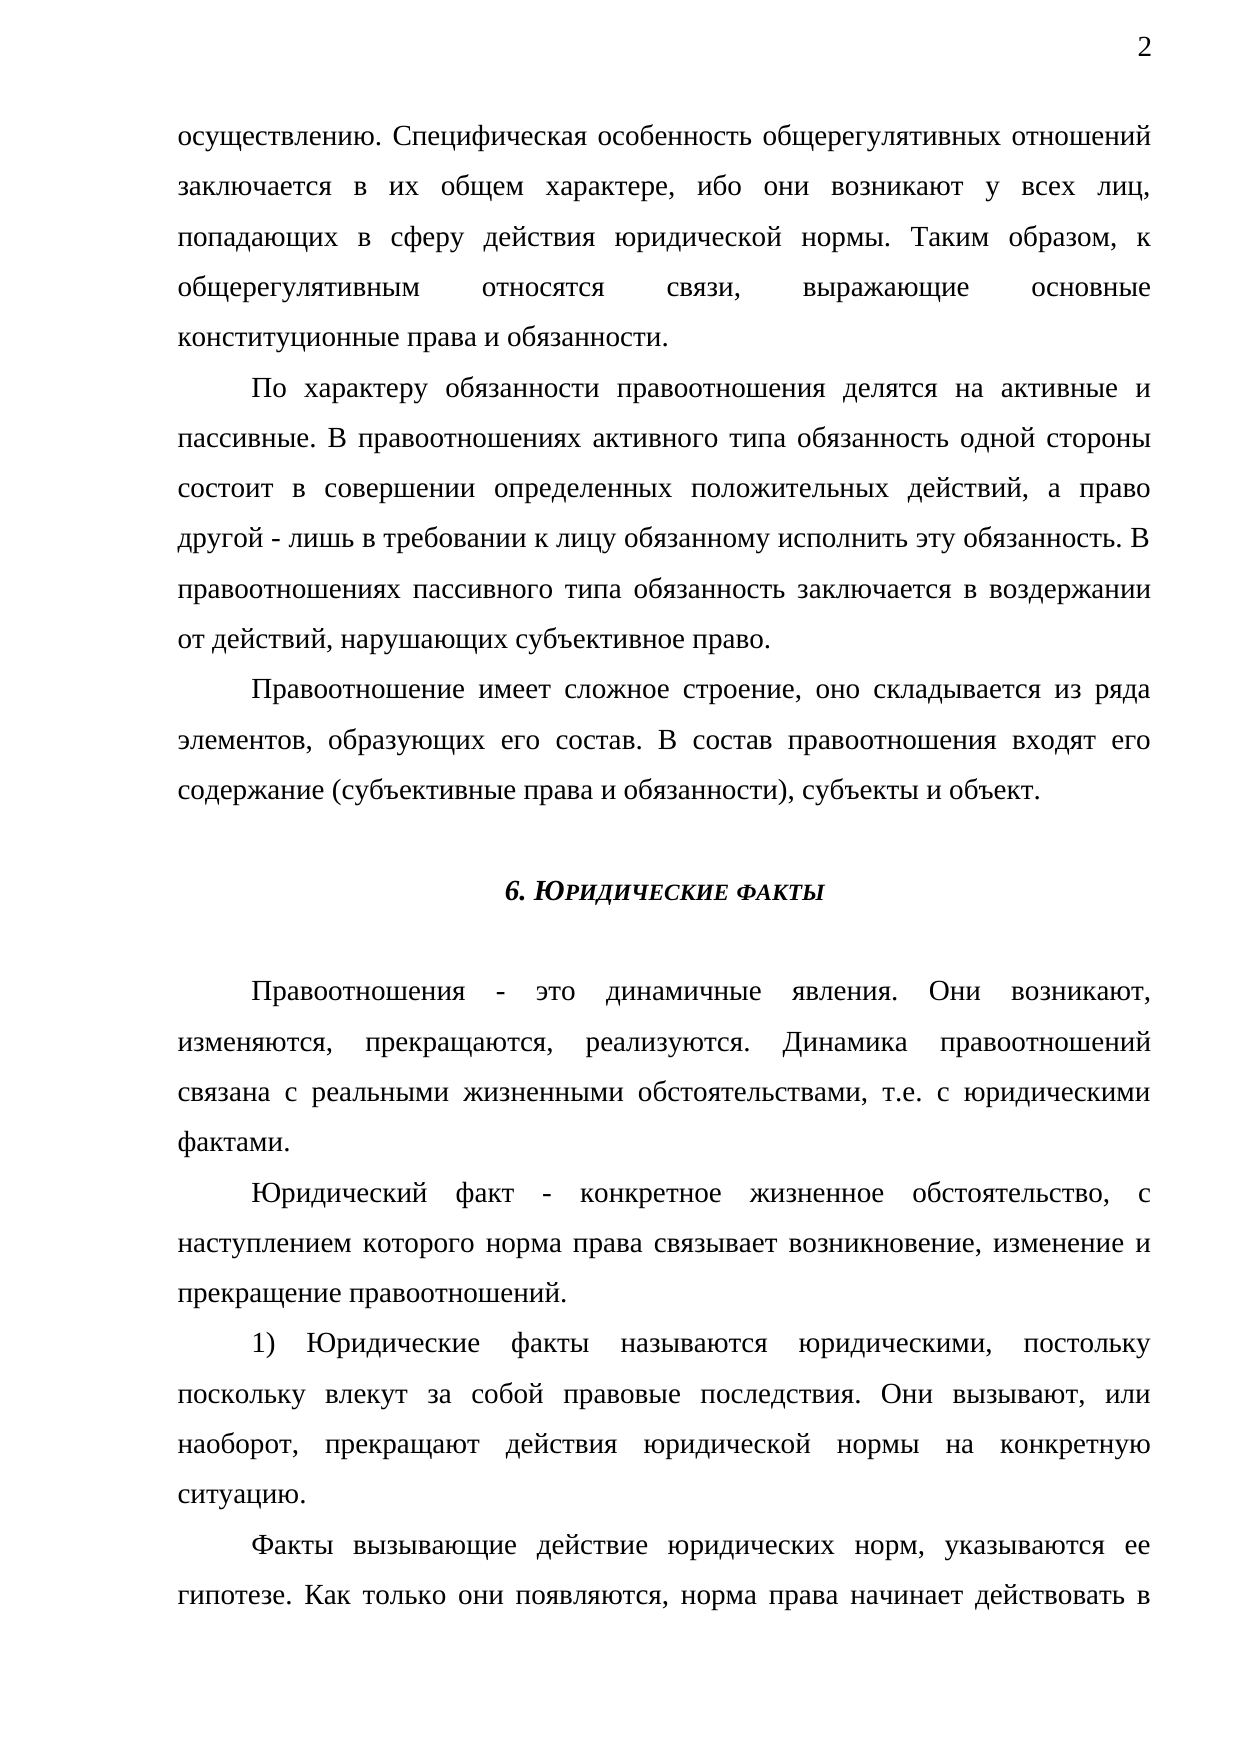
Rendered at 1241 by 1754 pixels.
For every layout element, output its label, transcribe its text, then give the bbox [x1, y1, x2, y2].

text Правоотношение имеет сложное строение, оно складывается из ряда элементов, образующих его состав. В состав правоотношения входят его содержание (субъективные права и обязанности), субъекты и объект. [177, 672, 1152, 806]
text По характеру обязанности правоотношения делятся на активные и пассивные. В правоотношениях активного типа обязанность одной стороны состоит в совершении определенных положительных действий, а право другой - лишь в требовании к лицу обязанному исполнить эту обязанность. В правоотношениях пассивного типа обязанность заключается в воздержании от действий, нарушающих субъективное право. [177, 370, 1152, 655]
text Правоотношения - это динамичные явления. Они возникают, изменяются, прекращаются, реализуются. Динамика правоотношений связана с реальными жизненными обстоятельствами, т.е. с юридическими фактами. [177, 973, 1152, 1158]
subtitle 6. Юридические факты [177, 873, 1152, 906]
text Юридический факт - конкретное жизненное обстоятельство, с наступлением которого норма права связывает возникновение, изменение и прекращение правоотношений. [177, 1175, 1152, 1309]
text 1) Юридические факты называются юридическими, постольку поскольку влекут за собой правовые последствия. Они вызывают, или наоборот, прекращают действия юридической нормы на конкретную ситуацию. [177, 1326, 1152, 1510]
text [177, 118, 1152, 353]
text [177, 1527, 1152, 1611]
